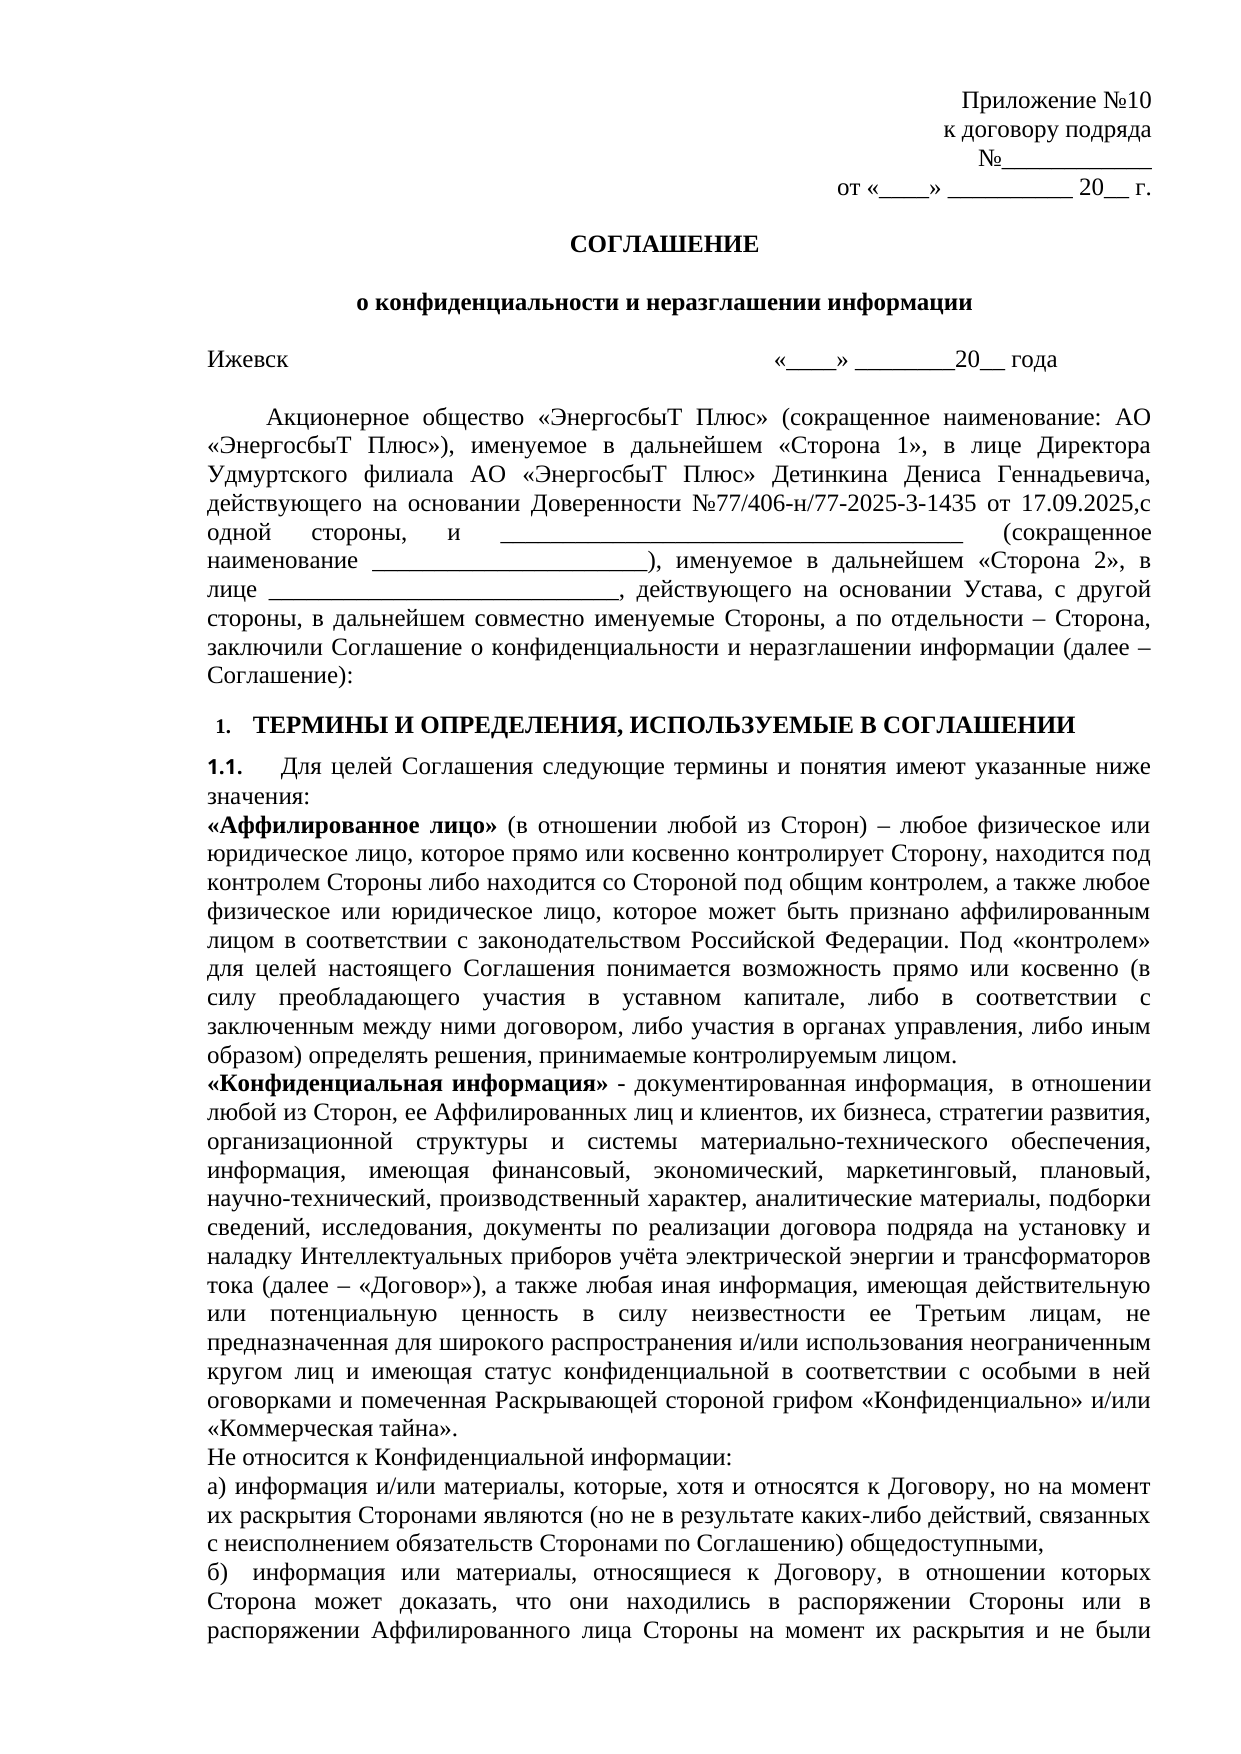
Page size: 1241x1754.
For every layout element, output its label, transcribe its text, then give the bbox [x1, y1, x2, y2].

text Ижевск «____» ________20__ года [207, 344, 1152, 373]
list Для целей Соглашения следующие термины и понятия имеют указанные ниже значения: [207, 751, 1152, 810]
text «Конфиденциальная информация» - документированная информация, в отношении любой из Сторон, ее Аффилированных лиц и клиентов, их бизнеса, стратегии развития, организационной структуры и системы материально-технического обеспечения, информация, имеющая финансовый, экономический, маркетинговый, плановый, научно-технический, производственный характер, аналитические материалы, подборки сведений, исследования, документы по реализации договора подряда на установку и наладку Интеллектуальных приборов учёта электрической энергии и трансформаторов тока (далее – «Договор»), а также любая иная информация, имеющая действительную или потенциальную ценность в силу неизвестности ее Третьим лицам, не предназначенная для широкого распространения и/или использования неограниченным кругом лиц и имеющая статус конфиденциальной в соответствии с особыми в ней оговорками и помеченная Раскрывающей стороной грифом «Конфиденциально» и/или «Коммерческая тайна». [207, 1068, 1152, 1442]
subtitle ТЕРМИНЫ И ОПРЕДЕЛЕНИЯ, ИСПОЛЬЗУЕМЫЕ В СОГЛАШЕНИИ [140, 710, 1152, 739]
text от «____» __________ 20__ г. [827, 172, 1152, 201]
text Не относится к Конфиденциальной информации: [207, 1442, 1152, 1471]
text СОГЛАШЕНИЕ [177, 229, 1152, 258]
text о конфиденциальности и неразглашении информации [177, 287, 1152, 316]
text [207, 1557, 1152, 1643]
text Акционерное общество «ЭнергосбыТ Плюс» (сокращенное наименование: АО «ЭнергосбыТ Плюс»), именуемое в дальнейшем «Сторона 1», в лице Директора Удмуртского филиала АО «ЭнергосбыТ Плюс» Детинкина Дениса Геннадьевича, действующего на основании Доверенности №77/406-н/77-2025-3-1435 от 17.09.2025,с одной стороны, и _____________________________________ (сокращенное наименование ______________________), именуемое в дальнейшем «Сторона 2», в лице ____________________________, действующего на основании Устава, с другой стороны, в дальнейшем совместно именуемые Стороны, а по отдельности – Сторона, заключили Соглашение о конфиденциальности и неразглашении информации (далее – Соглашение): [207, 402, 1152, 689]
subtitle Приложение №10 [827, 86, 1152, 114]
text «Аффилированное лицо» (в отношении любой из Сторон) – любое физическое или юридическое лицо, которое прямо или косвенно контролирует Сторону, находится под контролем Стороны либо находится со Стороной под общим контролем, а также любое физическое или юридическое лицо, которое может быть признано аффилированным лицом в соответствии с законодательством Российской Федерации. Под «контролем» для целей настоящего Соглашения понимается возможность прямо или косвенно (в силу преобладающего участия в уставном капитале, либо в соответствии с заключенным между ними договором, либо участия в органах управления, либо иным образом) определять решения, принимаемые контролируемым лицом. [207, 810, 1152, 1068]
text а) информация и/или материалы, которые, хотя и относятся к Договору, но на момент их раскрытия Сторонами являются (но не в результате каких-либо действий, связанных с неисполнением обязательств Сторонами по Соглашению) общедоступными, [207, 1471, 1152, 1557]
text к договору подряда №____________ [812, 114, 1152, 172]
